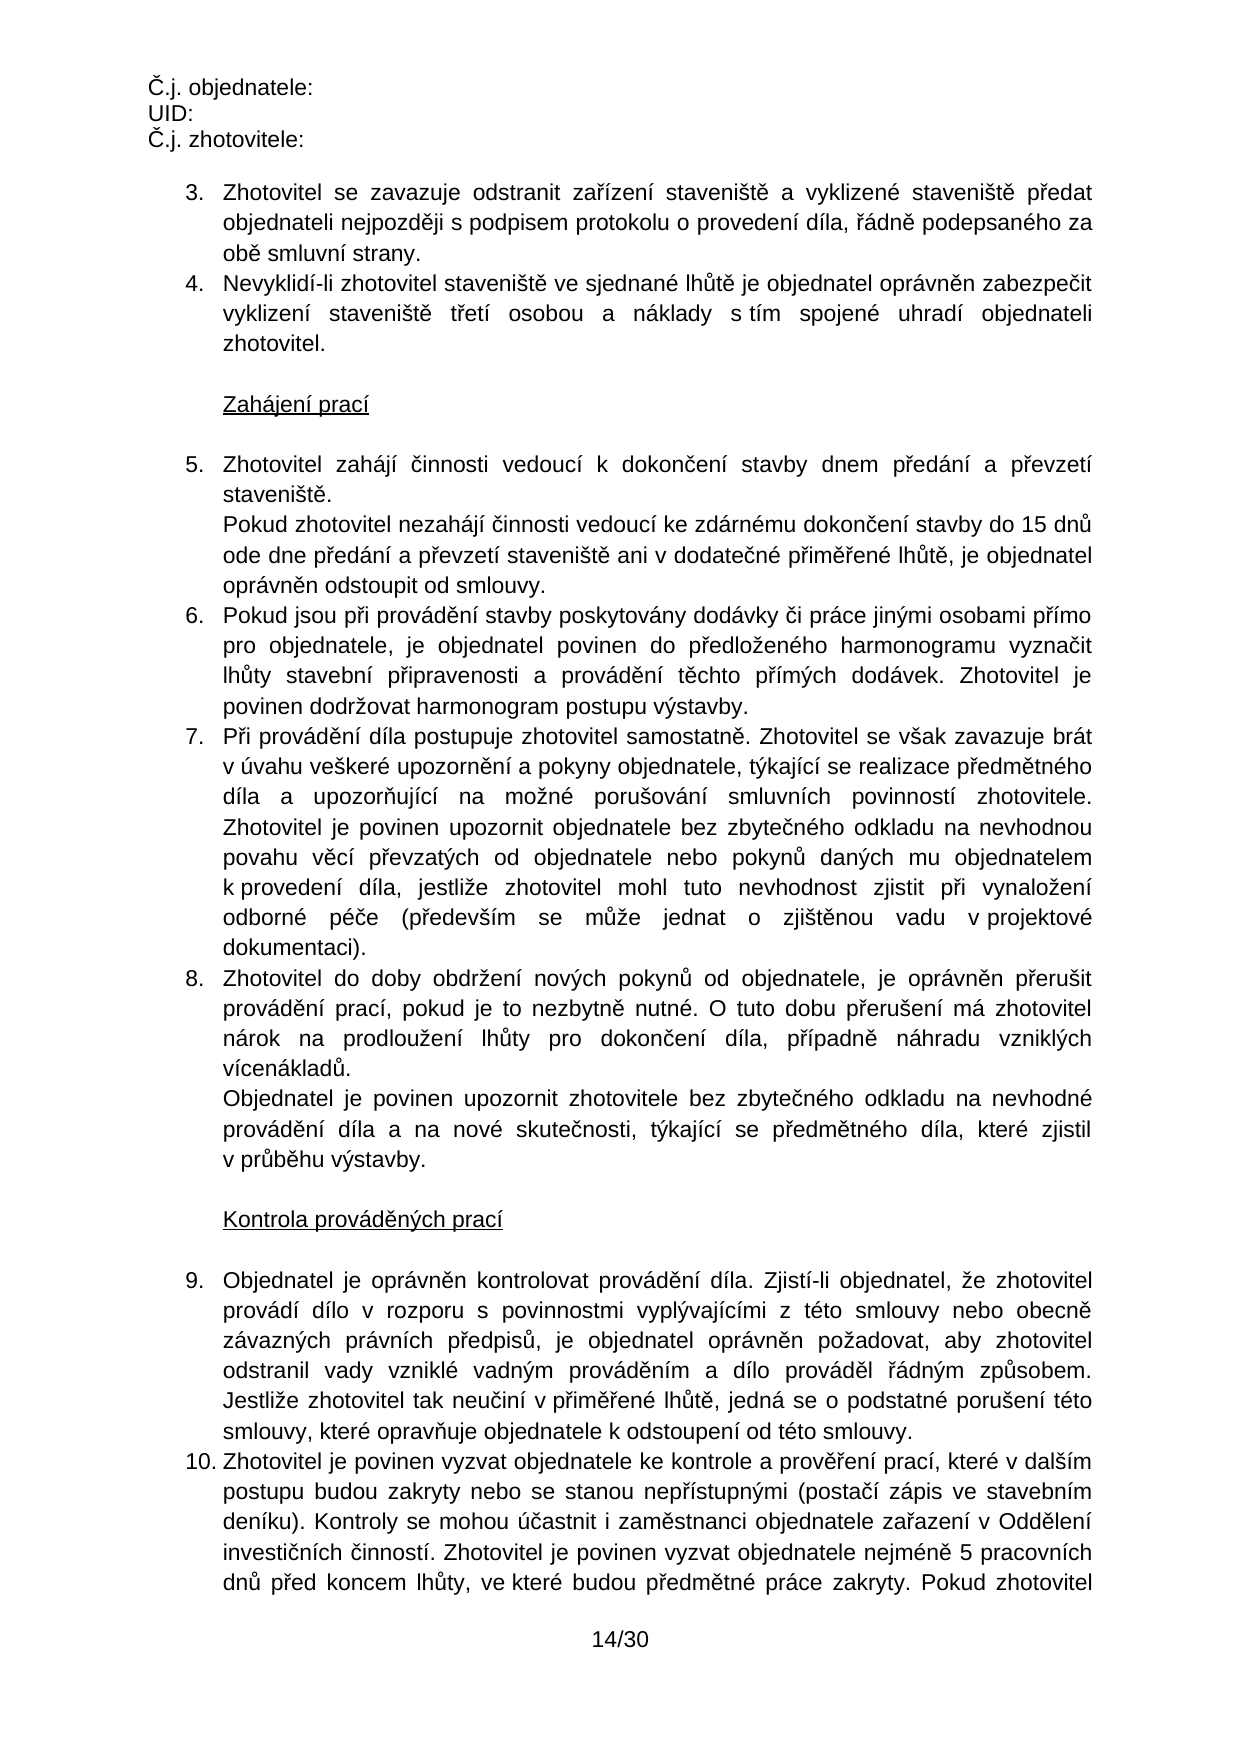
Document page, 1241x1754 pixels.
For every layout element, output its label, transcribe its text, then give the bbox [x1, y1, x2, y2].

list Kontrola prováděných prací [223, 1176, 1093, 1233]
list Při provádění díla postupuje zhotovitel samostatně. Zhotovitel se však zavazuje brát v úvahu veškeré upozornění a pokyny objednatele, týkající se realizace předmětného díla a upozorňující na možné porušování smluvních povinností zhotovitele. Zhotovitel je povinen upozornit objednatele bez zbytečného odkladu na nevhodnou povahu věcí převzatých od objednatele nebo pokynů daných mu objednatelem k provedení díla, jestliže zhotovitel mohl tuto nevhodnost zjistit při vynaložení odborné péče (především se může jednat o zjištěnou vadu v projektové dokumentaci). [185, 723, 1093, 961]
list Nevyklidí-li zhotovitel staveniště ve sjednané lhůtě je objednatel oprávněn zabezpečit vyklizení staveniště třetí osobou a náklady s tím spojené uhradí objednateli zhotovitel. [185, 270, 1093, 357]
list Zhotovitel se zavazuje odstranit zařízení staveniště a vyklizené staveniště předat objednateli nejpozději s podpisem protokolu o provedení díla, řádně podepsaného za obě smluvní strany. [185, 179, 1093, 266]
list Zhotovitel zahájí činnosti vedoucí k dokončení stavby dnem předání a převzetí staveniště. Pokud zhotovitel nezahájí činnosti vedoucí ke zdárnému dokončení stavby do 15 dnů ode dne předání a převzetí staveniště ani v dodatečné přiměřené lhůtě, je objednatel oprávněn odstoupit od smlouvy. [185, 451, 1093, 598]
list Objednatel je oprávněn kontrolovat provádění díla. Zjistí-li objednatel, že zhotovitel provádí dílo v rozporu s povinnostmi vyplývajícími z této smlouvy nebo obecně závazných právních předpisů, je objednatel oprávněn požadovat, aby zhotovitel odstranil vady vzniklé vadným prováděním a dílo prováděl řádným způsobem. Jestliže zhotovitel tak neučiní v přiměřené lhůtě, jedná se o podstatné porušení této smlouvy, které opravňuje objednatele k odstoupení od této smlouvy. [185, 1267, 1093, 1444]
list Pokud jsou při provádění stavby poskytovány dodávky či práce jinými osobami přímo pro objednatele, je objednatel povinen do předloženého harmonogramu vyznačit lhůty stavební připravenosti a provádění těchto přímých dodávek. Zhotovitel je povinen dodržovat harmonogram postupu výstavby. [185, 602, 1093, 719]
list Zahájení prací [223, 391, 1093, 417]
list Zhotovitel do doby obdržení nových pokynů od objednatele, je oprávněn přerušit provádění prací, pokud je to nezbytně nutné. O tuto dobu přerušení má zhotovitel nárok na prodloužení lhůty pro dokončení díla, případně náhradu vzniklých vícenákladů. Objednatel je povinen upozornit zhotovitele bez zbytečného odkladu na nevhodné provádění díla a na nové skutečnosti, týkající se předmětného díla, které zjistil v průběhu výstavby. [185, 964, 1093, 1172]
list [185, 1448, 1093, 1595]
